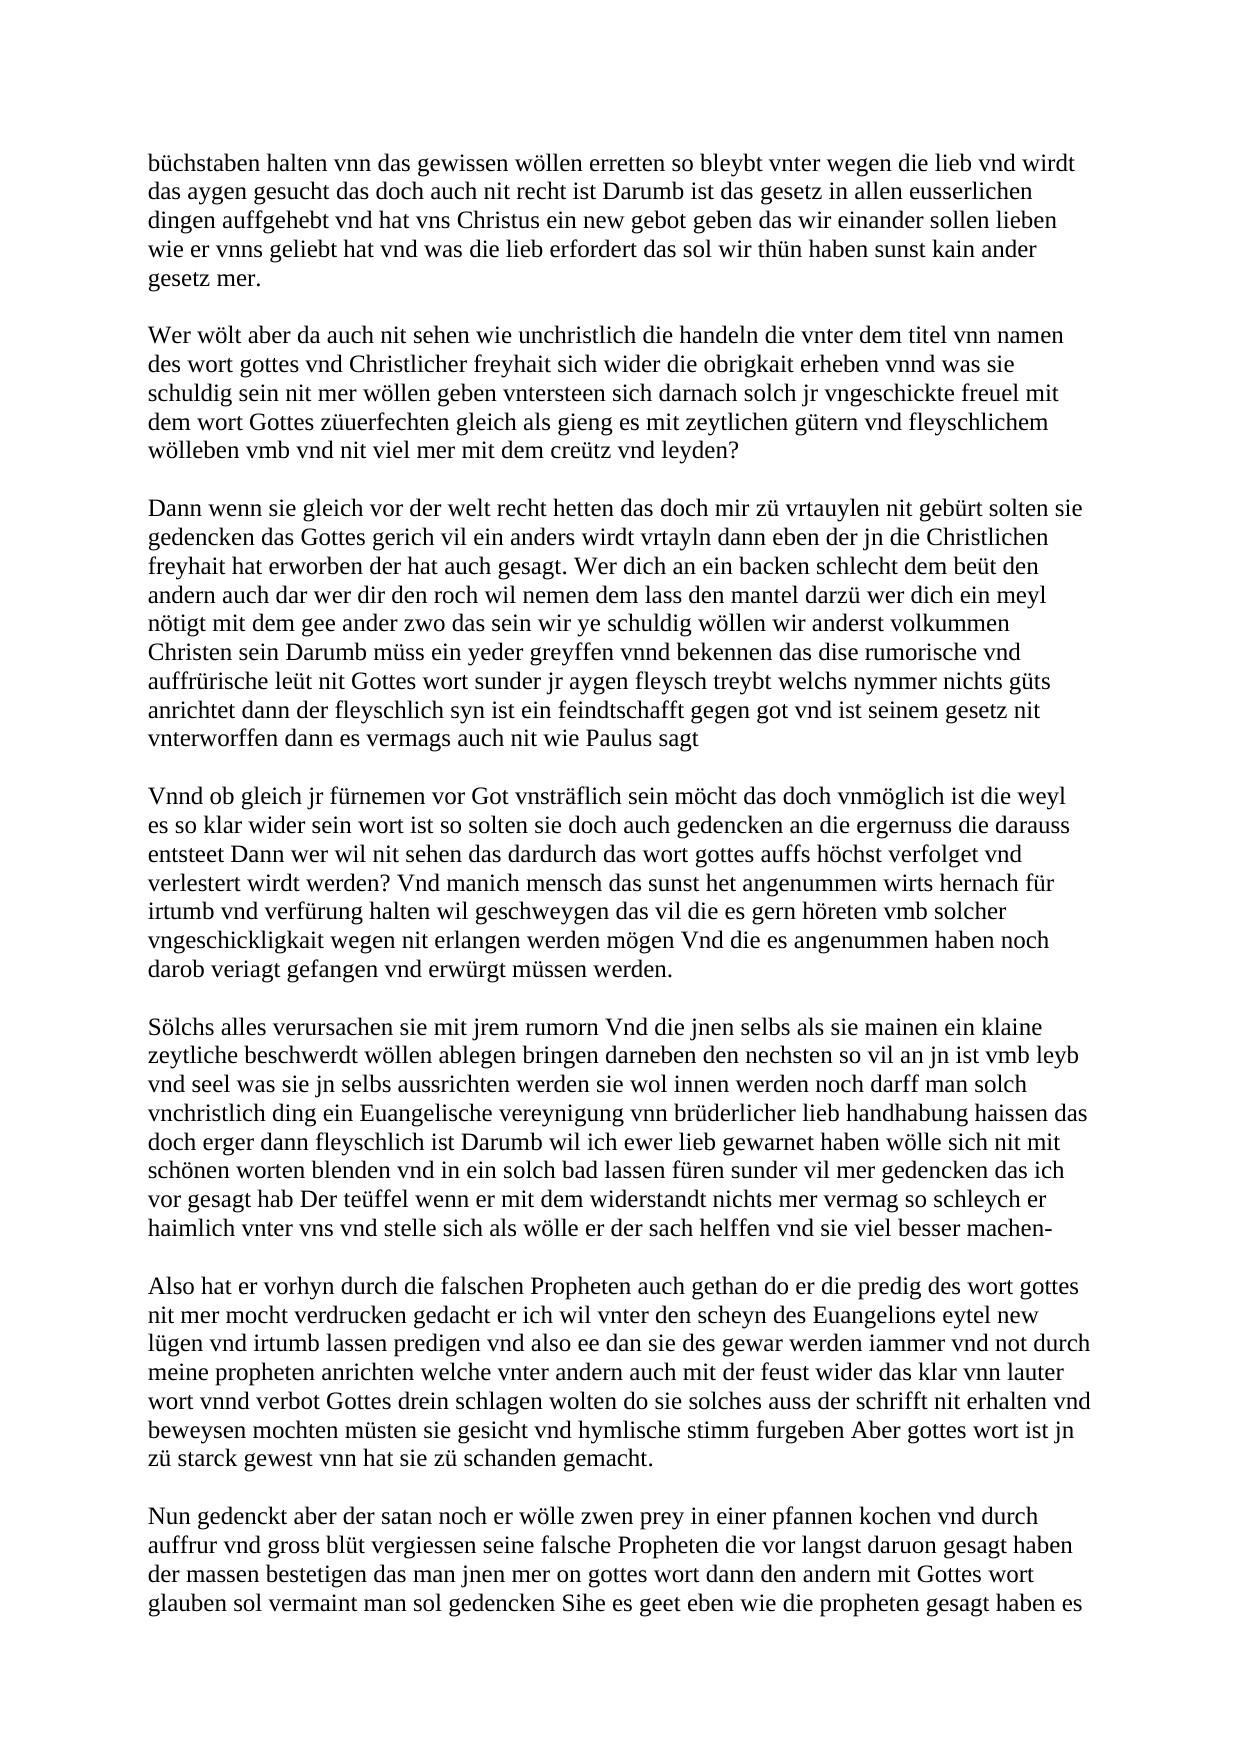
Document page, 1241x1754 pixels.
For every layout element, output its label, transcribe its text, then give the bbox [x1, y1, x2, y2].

text Sölchs alles verursachen sie mit jrem rumorn Vnd die jnen selbs als sie mainen ein klaine zeytliche beschwerdt wöllen ablegen bringen darneben den nechsten so vil an jn ist vmb leyb vnd seel was sie jn selbs aussrichten werden sie wol innen werden noch darff man solch vnchristlich ding ein Euangelische vereynigung vnn brüderlicher lieb handhabung haissen das doch erger dann fleyschlich ist Darumb wil ich ewer lieb gewarnet haben wölle sich nit mit schönen worten blenden vnd in ein solch bad lassen füren sunder vil mer gedencken das ich vor gesagt hab Der teüffel wenn er mit dem widerstandt nichts mer vermag so schleych er haimlich vnter vns vnd stelle sich als wölle er der sach helffen vnd sie viel besser machen- [148, 1012, 1093, 1242]
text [148, 1501, 1093, 1616]
text Dann wenn sie gleich vor der welt recht hetten das doch mir zü vrtauylen nit gebürt solten sie gedencken das Gottes gerich vil ein anders wirdt vrtayln dann eben der jn die Christlichen freyhait hat erworben der hat auch gesagt. Wer dich an ein backen schlecht dem beüt den andern auch dar wer dir den roch wil nemen dem lass den mantel darzü wer dich ein meyl nötigt mit dem gee ander zwo das sein wir ye schuldig wöllen wir anderst volkummen Christen sein Darumb müss ein yeder greyffen vnnd bekennen das dise rumorische vnd auffrürische leüt nit Gottes wort sunder jr aygen fleysch treybt welchs nymmer nichts güts anrichtet dann der fleyschlich syn ist ein feindtschafft gegen got vnd ist seinem gesetz nit vnterworffen dann es vermags auch nit wie Paulus sagt [148, 493, 1093, 752]
text Vnnd ob gleich jr fürnemen vor Got vnsträflich sein möcht das doch vnmöglich ist die weyl es so klar wider sein wort ist so solten sie doch auch gedencken an die ergernuss die darauss entsteet Dann wer wil nit sehen das dardurch das wort gottes auffs höchst verfolget vnd verlestert wirdt werden? Vnd manich mensch das sunst het angenummen wirts hernach für irtumb vnd verfürung halten wil geschweygen das vil die es gern höreten vmb solcher vngeschickligkait wegen nit erlangen werden mögen Vnd die es angenummen haben noch darob veriagt gefangen vnd erwürgt müssen werden. [148, 781, 1093, 983]
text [148, 148, 1093, 291]
text Wer wölt aber da auch nit sehen wie unchristlich die handeln die vnter dem titel vnn namen des wort gottes vnd Christlicher freyhait sich wider die obrigkait erheben vnnd was sie schuldig sein nit mer wöllen geben vntersteen sich darnach solch jr vngeschickte freuel mit dem wort Gottes züuerfechten gleich als gieng es mit zeytlichen gütern vnd fleyschlichem wölleben vmb vnd nit viel mer mit dem creütz vnd leyden? [148, 321, 1093, 464]
text Also hat er vorhyn durch die falschen Propheten auch gethan do er die predig des wort gottes nit mer mocht verdrucken gedacht er ich wil vnter den scheyn des Euangelions eytel new lügen vnd irtumb lassen predigen vnd also ee dan sie des gewar werden iammer vnd not durch meine propheten anrichten welche vnter andern auch mit der feust wider das klar vnn lauter wort vnnd verbot Gottes drein schlagen wolten do sie solches auss der schrifft nit erhalten vnd beweysen mochten müsten sie gesicht vnd hymlische stimm furgeben Aber gottes wort ist jn zü starck gewest vnn hat sie zü schanden gemacht. [148, 1271, 1093, 1472]
